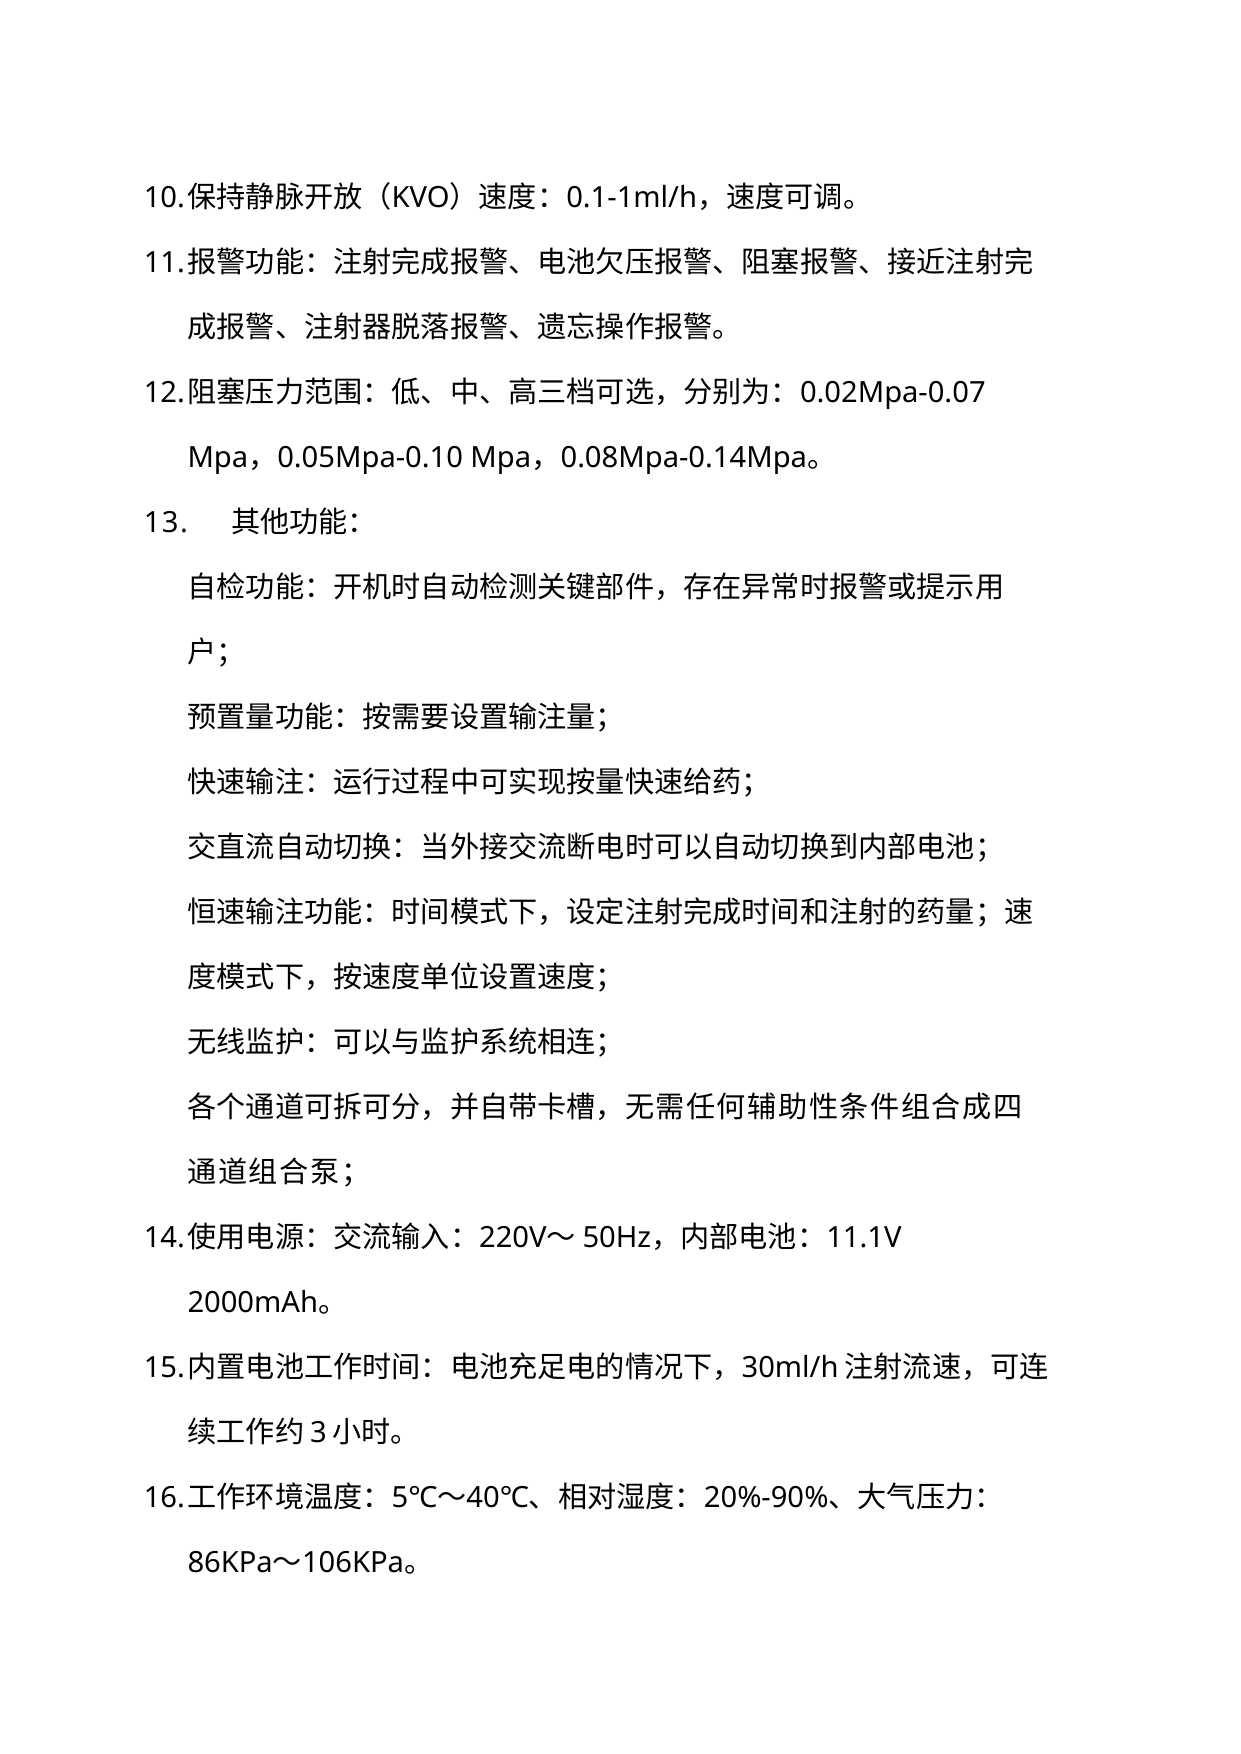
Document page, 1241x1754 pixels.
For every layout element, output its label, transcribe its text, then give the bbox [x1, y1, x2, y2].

list 工作环境温度：5℃～40℃、相对湿度：20%-90%、大气压力：86KPa～106KPa。 [143, 1462, 1053, 1592]
text 无线监护：可以与监护系统相连； [187, 1007, 1053, 1072]
text 交直流自动切换：当外接交流断电时可以自动切换到内部电池； [187, 812, 1053, 877]
list 保持静脉开放（KVO）速度：0.1-1ml/h，速度可调。 [143, 162, 1053, 227]
text 恒速输注功能：时间模式下，设定注射完成时间和注射的药量；速度模式下，按速度单位设置速度； [187, 877, 1053, 1007]
list 报警功能：注射完成报警、电池欠压报警、阻塞报警、接近注射完成报警、注射器脱落报警、遗忘操作报警。 [143, 227, 1053, 357]
text 快速输注：运行过程中可实现按量快速给药； [187, 747, 1053, 812]
text 各个通道可拆可分，并自带卡槽，无需任何辅助性条件组合成四通道组合泵； [187, 1072, 1053, 1202]
text 自检功能：开机时自动检测关键部件，存在异常时报警或提示用户； [187, 552, 1053, 682]
list 内置电池工作时间：电池充足电的情况下，30ml/h注射流速，可连续工作约3小时。 [143, 1332, 1053, 1462]
list 阻塞压力范围：低、中、高三档可选，分别为：0.02Mpa-0.07 Mpa，0.05Mpa-0.10 Mpa，0.08Mpa-0.14Mpa。 [143, 357, 1053, 487]
text 预置量功能：按需要设置输注量； [187, 682, 1053, 747]
list 其他功能： [143, 487, 1053, 552]
list 使用电源：交流输入：220V～ 50Hz，内部电池：11.1V 2000mAh。 [143, 1202, 1053, 1332]
